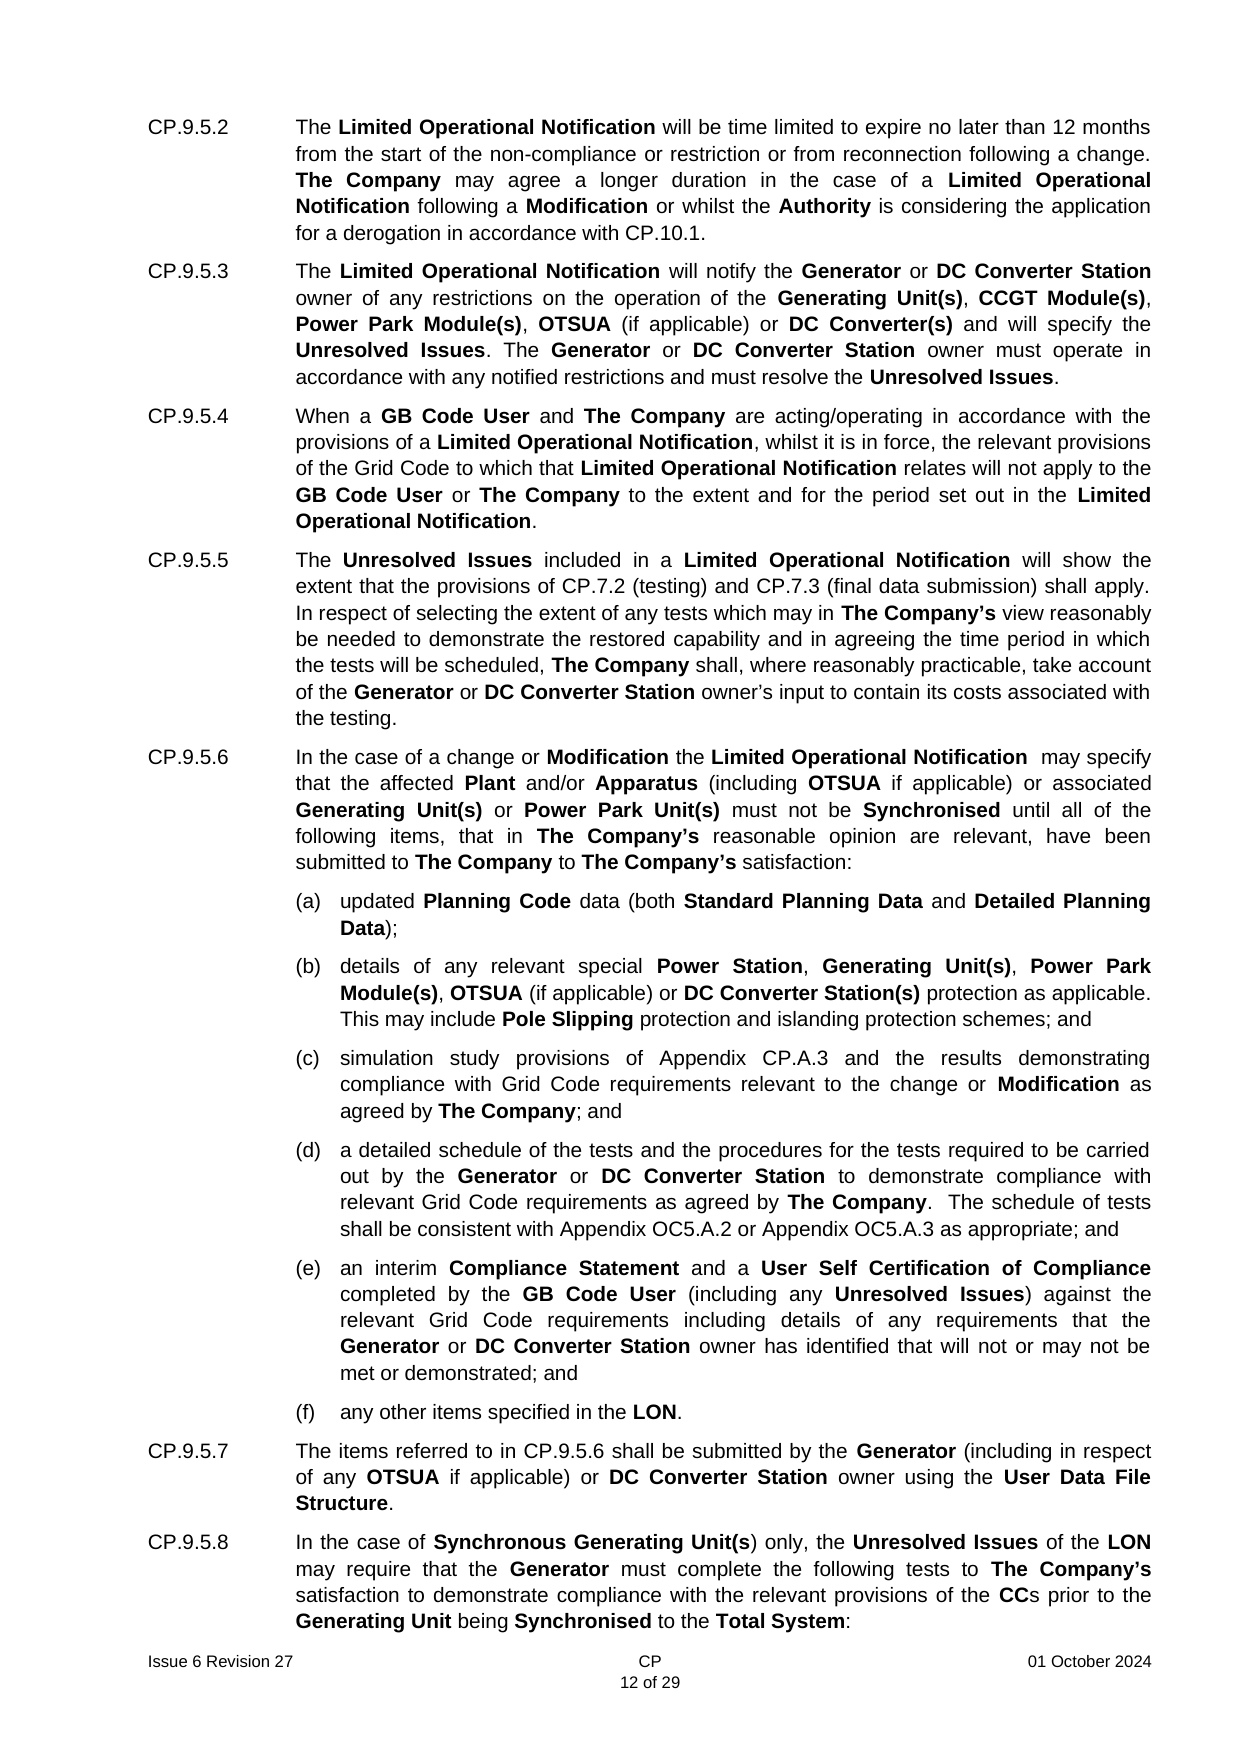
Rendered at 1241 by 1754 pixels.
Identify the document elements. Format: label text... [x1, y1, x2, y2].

text CP.9.5.6 In the case of a change or Modification the Limited Operational Notification may specify that the affected Plant and/or Apparatus (including OTSUA if applicable) or associated Generating Unit(s) or Power Park Unit(s) must not be Synchronised until all of the following items, that in The Company’s reasonable opinion are relevant, have been submitted to The Company to The Company’s satisfaction: [148, 745, 1152, 874]
text (b) details of any relevant special Power Station, Generating Unit(s), Module(s), OTSUA (if applicable) or DC Converter Station(s) protection as applicable. This may include Pole Slipping protection and islanding protection schemes; and [295, 954, 1152, 1031]
text (d) a detailed schedule of the tests and the procedures for the tests required to be carried out by the Generator or DC Converter Station to demonstrate compliance with relevant Grid Code requirements as agreed by The Company. The schedule of tests shall be consistent with Appendix OC5.A.2 or Appendix OC5.A.3 as appropriate; and [295, 1137, 1152, 1240]
text (e) an interim Compliance Statement and a User Self Certification of Compliance completed by the GB Code User (including any Unresolved Issues) against the relevant Grid Code requirements including details of any requirements that the Generator or DC Converter Station owner has identified that will not or may not be met or demonstrated; and [295, 1255, 1152, 1385]
text (c) simulation study provisions of Appendix CP.A.3 and the results demonstrating compliance with Grid Code requirements relevant to the change or Modification as agreed by The Company; and [295, 1046, 1152, 1122]
text CP.9.5.3 The Limited Operational Notification will notify the Generator or DC Converter Station owner of any restrictions on the operation of the Generating Unit(s), CCGT Module(s), Power Park Module(s), OTSUA (if applicable) or DC Converter(s) and will specify the Unresolved Issues. The Generator or DC Converter Station owner must operate in accordance with any notified restrictions and must resolve the Unresolved Issues. [148, 259, 1152, 389]
text (f) any other items specified in the LON. [295, 1399, 1152, 1423]
text CP.9.5.7 The items referred to in CP.9.5.6 shall be submitted by the Generator (including in respect of any OTSUA if applicable) or DC Converter Station owner using the User Data File Structure. [148, 1438, 1152, 1515]
text CP.9.5.4 When a GB Code User and The Company are acting/operating in accordance with the provisions of a Limited Operational Notification, whilst it is in force, the relevant provisions of the Grid Code to which that Limited Operational Notification relates will not apply to the GB Code User or The Company to the extent and for the period set out in the Limited Operational Notification. [148, 403, 1152, 533]
text CP.9.5.2 The Limited Operational Notification will be time limited to expire no later than 12 months from the start of the non-compliance or restriction or from reconnection following a change. The Company may agree a longer duration in the case of a Limited Operational Notification following a Modification or whilst the Authority is considering the application for a derogation in accordance with CP.10.1. [148, 115, 1152, 244]
text CP.9.5.8 In the case of Synchronous Generating Unit(s) only, the Unresolved Issues of the LON may require that the Generator must complete the following tests to The Company’s satisfaction to demonstrate compliance with the relevant provisions of the CCs prior to the Generating Unit being Synchronised to the Total System: [148, 1530, 1152, 1633]
text (a) updated Planning Code data (both Standard Planning Data and Detailed Planning Data); [295, 889, 1152, 939]
text CP.9.5.5 The Unresolved Issues included in a Limited Operational Notification will show the extent that the provisions of CP.7.2 (testing) and CP.7.3 (final data submission) shall apply. In respect of selecting the extent of any tests which may in The Company’s view reasonably be needed to demonstrate the restored capability and in agreeing the time period in which the tests will be scheduled, The Company shall, where reasonably practicable, take account of the Generator or DC Converter Station owner’s input to contain its costs associated with the testing. [148, 548, 1152, 730]
